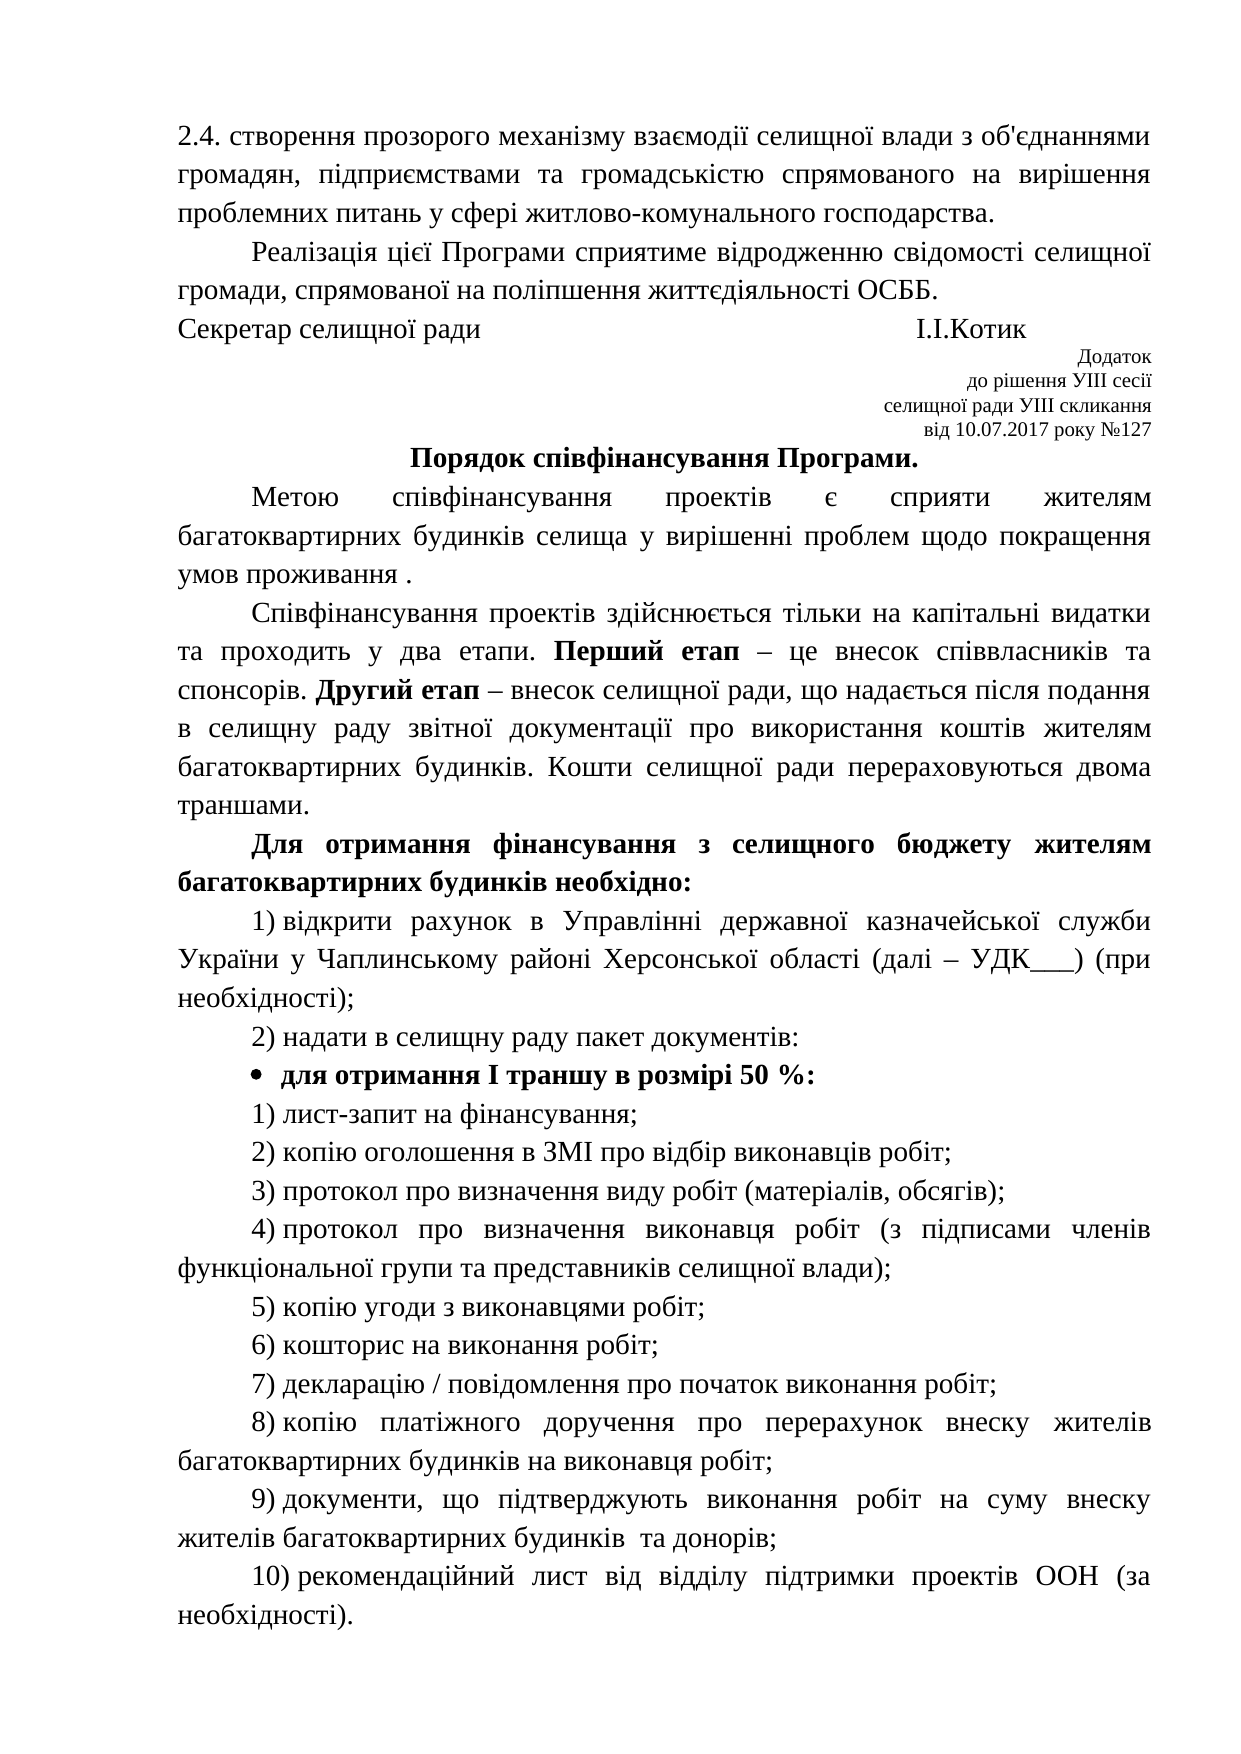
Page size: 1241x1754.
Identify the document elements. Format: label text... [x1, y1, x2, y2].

text Метою співфінансування проектів є сприяти жителям багатоквартирних будинків селища у вирішенні проблем щодо покращення умов проживання . [177, 479, 1152, 590]
text 2) надати в селищну раду пакет документів: [177, 1019, 1152, 1052]
text Додаток [177, 344, 1152, 368]
text до рішення УІІІ сесії [177, 368, 1152, 392]
text Порядок співфінансування Програми. [177, 441, 1152, 474]
text Реалізація цієї Програми сприятиме відродженню свідомості селищної громади, спрямованої на поліпшення життєдіяльності ОСББ. [177, 234, 1152, 306]
text 1) відкрити рахунок в Управлінні державної казначейської служби України у Чаплинському районі Херсонської області (далі – УДК___) (при необхідності); [177, 903, 1152, 1014]
text 7) декларацію / повідомлення про початок виконання робіт; [177, 1366, 1152, 1399]
text 6) кошторис на виконання робіт; [177, 1327, 1152, 1361]
text селищної ради УІІІ скликання [177, 392, 1152, 417]
text 1) лист-запит на фінансування; [177, 1096, 1152, 1129]
text 3) протокол про визначення виду робіт (матеріалів, обсягів); [177, 1173, 1152, 1207]
text 2.4. створення прозорого механізму взаємодії селищної влади з об'єднаннями громадян, підприємствами та громадськістю спрямованого на вирішення проблемних питань у сфері житлово-комунального господарства. [177, 118, 1152, 229]
text від 10.07.2017 року №127 [177, 417, 1152, 441]
text 5) копію угоди з виконавцями робіт; [177, 1289, 1152, 1322]
text 10) рекомендаційний лист від відділу підтримки проектів ООН (за необхідності). [177, 1558, 1152, 1631]
text Для отримання фінансування з селищного бюджету жителям багатоквартирних будинків необхідно: [177, 826, 1152, 898]
text 8) копію платіжного доручення про перерахунок внеску жителів багатоквартирних будинків на виконавця робіт; [177, 1404, 1152, 1476]
list для отримання І траншу в розмірі 50 %: [251, 1057, 1152, 1091]
text 2) копію оголошення в ЗМІ про відбір виконавців робіт; [177, 1134, 1152, 1168]
text Секретар селищної ради І.І.Котик [177, 311, 1152, 344]
text Співфінансування проектів здійснюється тільки на капітальні видатки та проходить у два етапи. Перший етап – це внесок співвласників та спонсорів. Другий етап – внесок селищної ради, що надається після подання в селищну раду звітної документації про використання коштів жителям багатоквартирних будинків. Кошти селищної ради перераховуються двома траншами. [177, 595, 1152, 821]
text 4) протокол про визначення виконавця робіт (з підписами членів функціональної групи та представників селищної влади); [177, 1212, 1152, 1284]
text 9) документи, що підтверджують виконання робіт на суму внеску жителів багатоквартирних будинків та донорів; [177, 1481, 1152, 1553]
